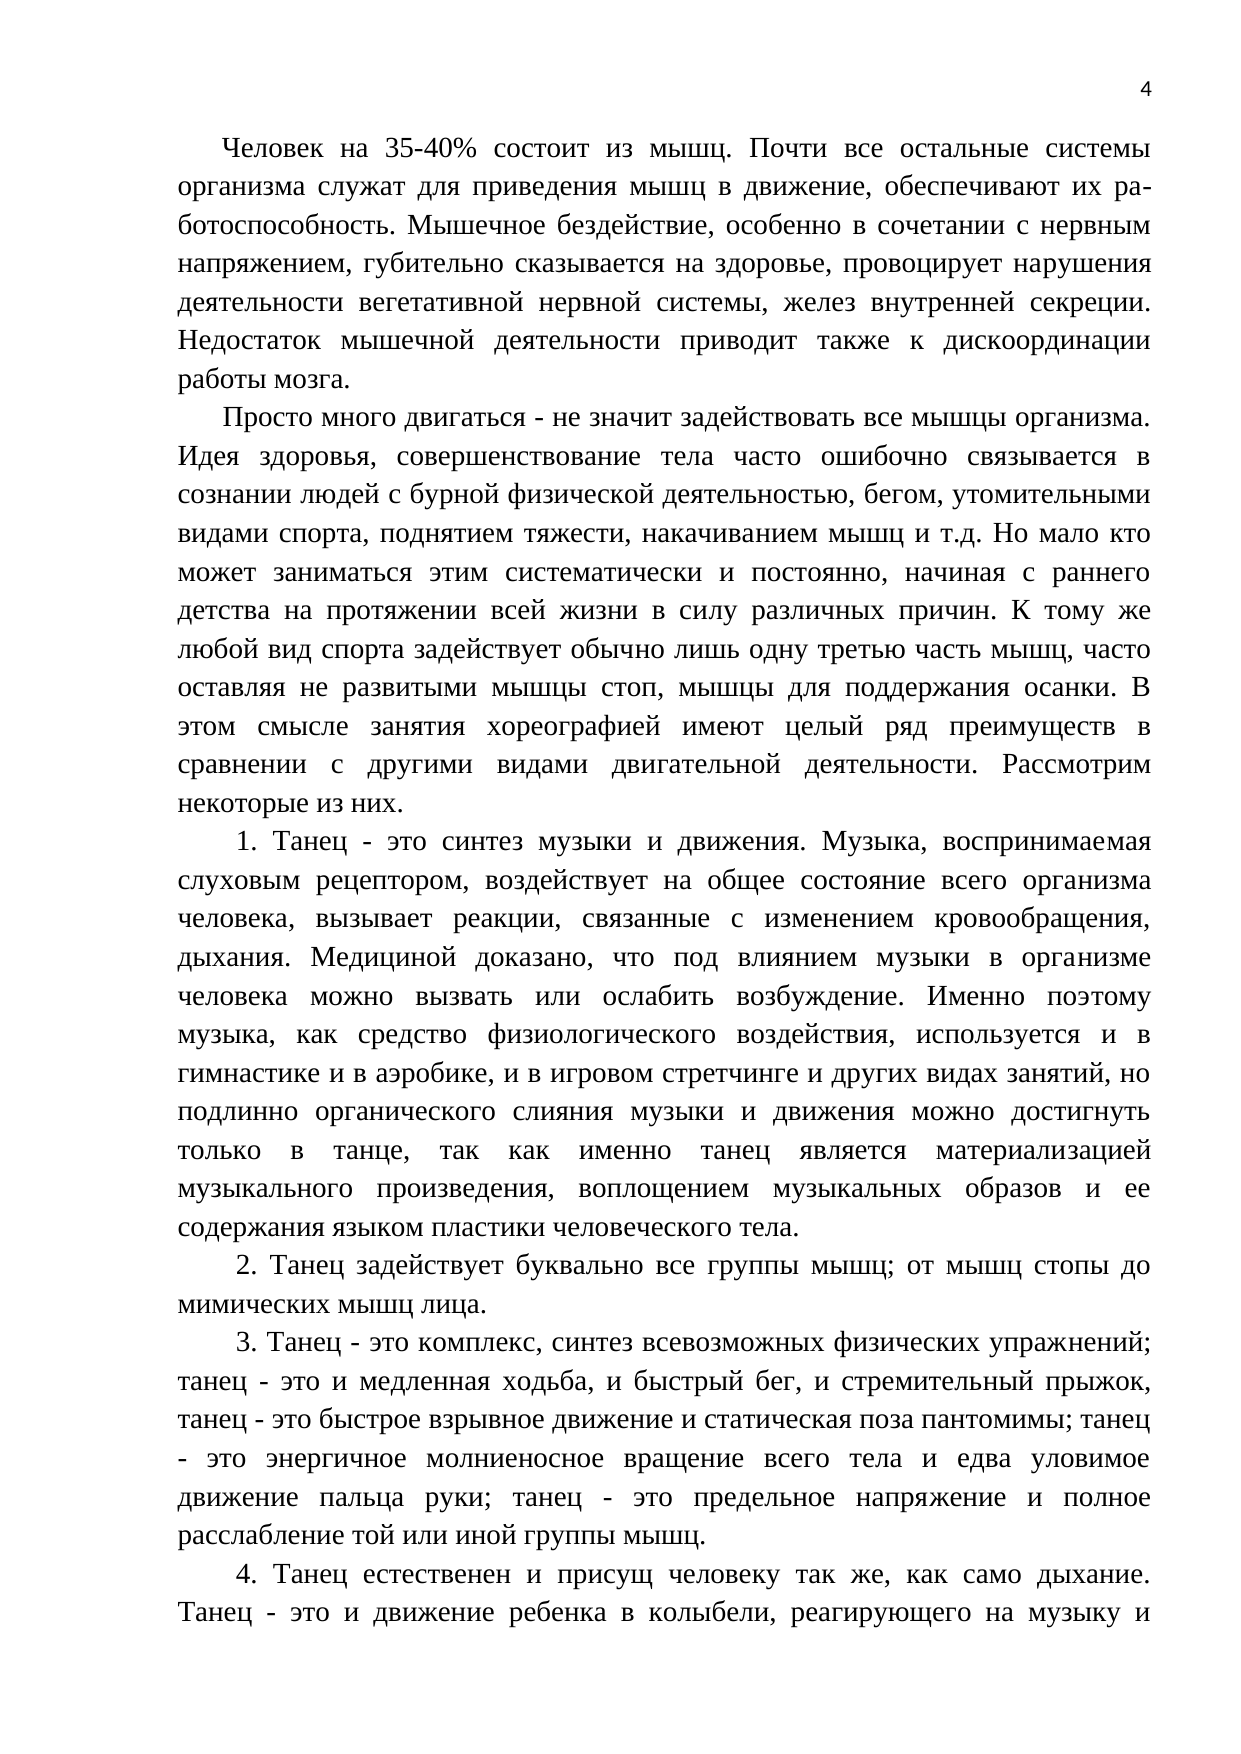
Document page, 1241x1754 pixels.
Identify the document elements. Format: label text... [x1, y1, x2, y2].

text 3. Танец - это комплекс, синтез всевозможных физических упражнений; танец - это и медленная ходьба, и быстрый бег, и стремительный прыжок, танец - это быстрое взрывное движение и статическая поза пантомимы; танец - это энергичное молниеносное вращение всего тела и едва уловимое движение пальца руки; танец - это предельное напряжение и полное расслабление той или иной группы мышц. [177, 1324, 1151, 1551]
text Человек на 35-40% состоит из мышц. Почти все остальные системы организма служат для приведения мышц в движение, обеспечивают их работоспособность. Мышечное бездействие, особенно в сочетании с нервным напряжением, губительно сказывается на здоровье, провоцирует нарушения деятельности вегетативной нервной системы, желез внутренней секреции. Недостаток мышечной деятельности приводит также к дискоординации работы мозга. [177, 130, 1152, 394]
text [177, 1556, 1152, 1628]
text Просто много двигаться - не значит задействовать все мышцы организма. Идея здоровья, совершенствование тела часто ошибочно связывается в сознании людей с бурной физической деятельностью, бегом, утомительными видами спорта, поднятием тяжести, накачиванием мышц и т.д. Но мало кто может заниматься этим систематически и постоянно, начиная с раннего детства на протяжении всей жизни в силу различных причин. К тому же любой вид спорта задействует обычно лишь одну третью часть мышц, часто оставляя не развитыми мышцы стоп, мышцы для поддержания осанки. В этом смысле занятия хореографией имеют целый ряд преимуществ в сравнении с другими видами двигательной деятельности. Рассмотрим некоторые из них. [177, 399, 1152, 818]
text 1. Танец - это синтез музыки и движения. Музыка, воспринимаемая слуховым рецептором, воздействует на общее состояние всего организма человека, вызывает реакции, связанные с изменением кровообращения, дыхания. Медициной доказано, что под влиянием музыки в организме человека можно вызвать или ослабить возбуждение. Именно поэтому музыка, как средство физиологического воздействия, используется и в гимнастике и в аэробике, и в игровом стретчинге и других видах занятий, но подлинно органического слияния музыки и движения можно достигнуть только в танце, так как именно танец является материализацией музыкального произведения, воплощением музыкальных образов и ее содержания языком пластики человеческого тела. [177, 823, 1151, 1242]
text 2. Танец задействует буквально все группы мышц; от мышц стопы до мимических мышц лица. [177, 1247, 1151, 1319]
